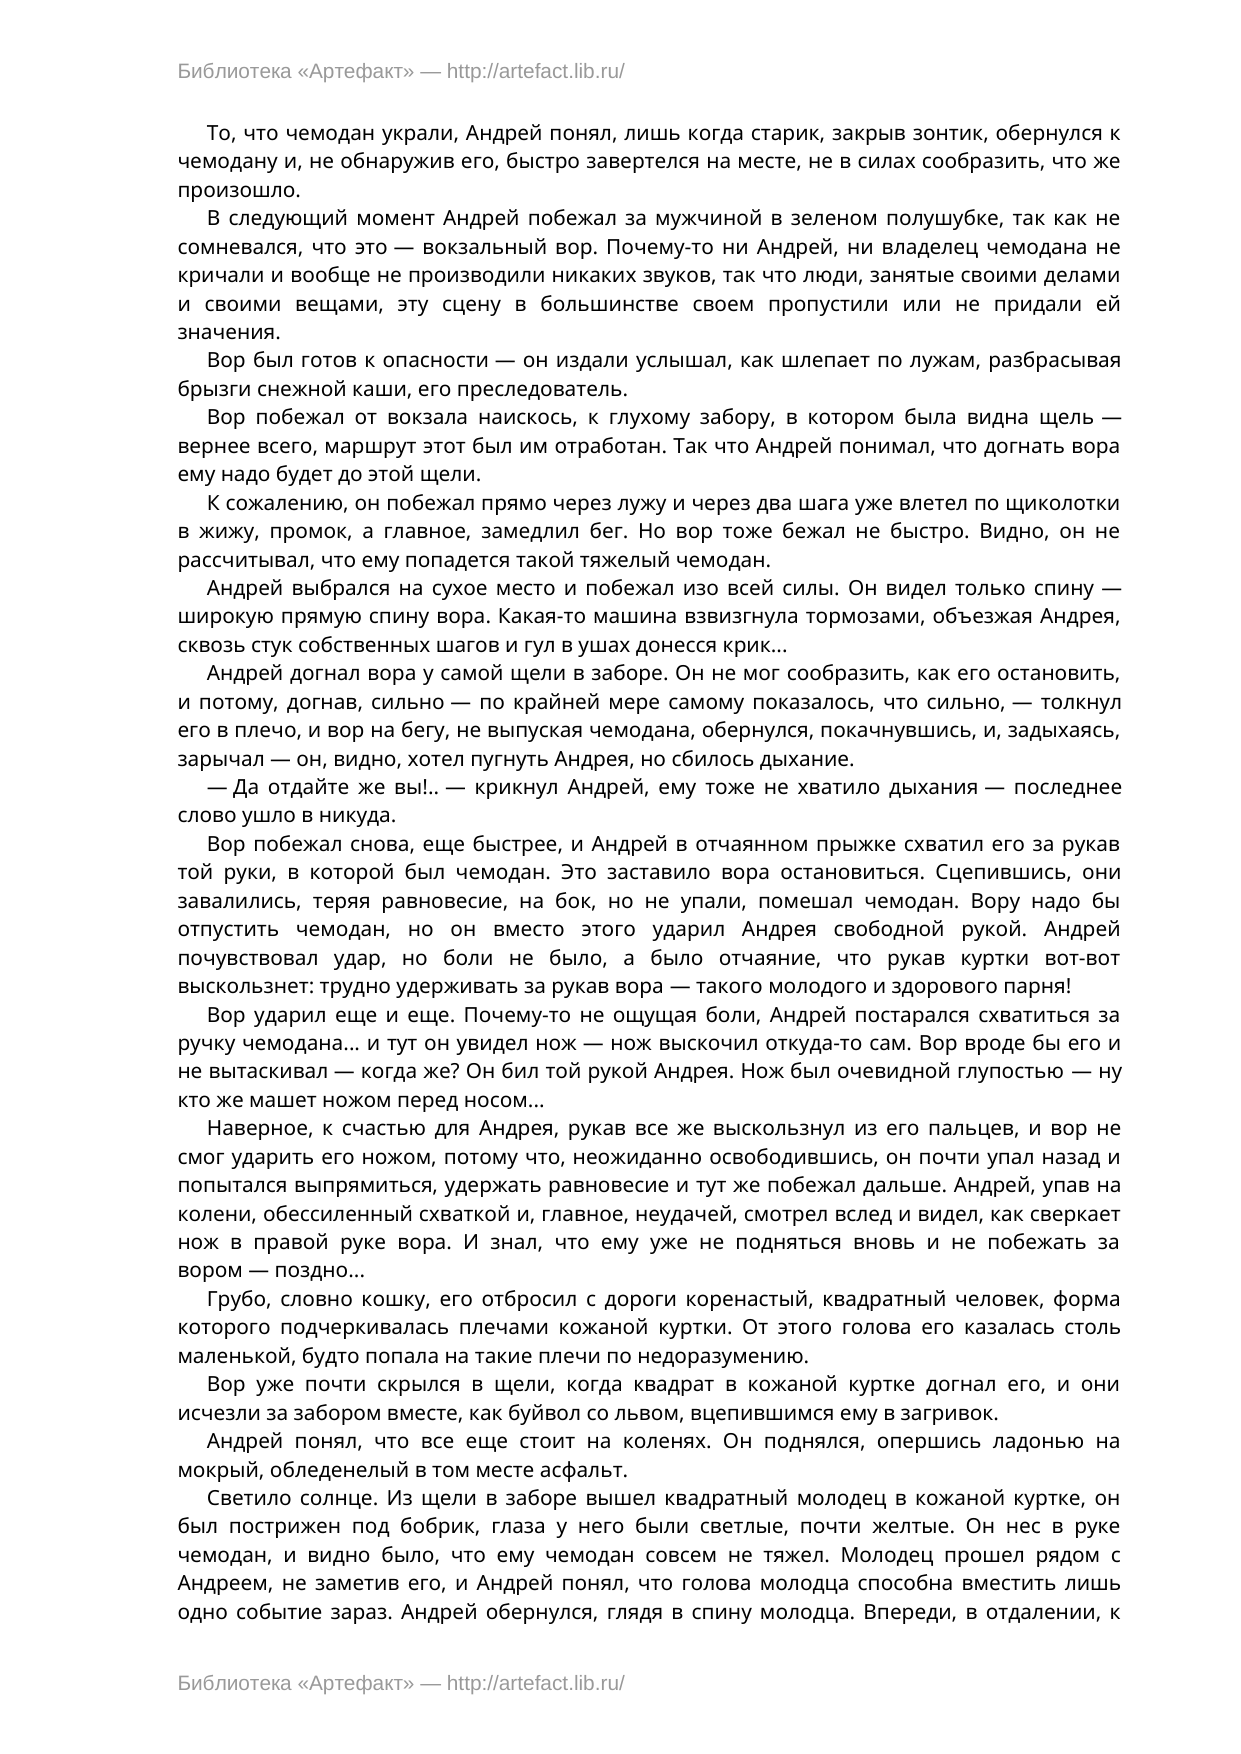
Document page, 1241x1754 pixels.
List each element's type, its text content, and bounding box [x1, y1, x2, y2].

text Вор был готов к опасности — он издали услышал, как шлепает по лужам, разбрасывая брызги снежной каши, его преследователь. [177, 346, 1122, 402]
text Вор побежал снова, еще быстрее, и Андрей в отчаянном прыжке схватил его за рукав той руки, в которой был чемодан. Это заставило вора остановиться. Сцепившись, они завалились, теряя равновесие, на бок, но не упали, помешал чемодан. Вору надо бы отпустить чемодан, но он вместо этого ударил Андрея свободной рукой. Андрей почувствовал удар, но боли не было, а было отчаяние, что рукав куртки вот-вот выскользнет: трудно удерживать за рукав вора — такого молодого и здорового парня! [177, 829, 1122, 1000]
text Вор уже почти скрылся в щели, когда квадрат в кожаной куртке догнал его, и они исчезли за забором вместе, как буйвол со львом, вцепившимся ему в загривок. [177, 1369, 1122, 1426]
text Наверное, к счастью для Андрея, рукав все же выскользнул из его пальцев, и вор не смог ударить его ножом, потому что, неожиданно освободившись, он почти упал назад и попытался выпрямиться, удержать равновесие и тут же побежал дальше. Андрей, упав на колени, обессиленный схваткой и, главное, неудачей, смотрел вслед и видел, как сверкает нож в правой руке вора. И знал, что ему уже не подняться вновь и не побежать за вором — поздно... [177, 1113, 1122, 1284]
text Андрей выбрался на сухое место и побежал изо всей силы. Он видел только спину — широкую прямую спину вора. Какая-то машина взвизгнула тормозами, объезжая Андрея, сквозь стук собственных шагов и гул в ушах донесся крик... [177, 573, 1122, 658]
text — Да отдайте же вы!.. — крикнул Андрей, ему тоже не хватило дыхания — последнее слово ушло в никуда. [177, 772, 1122, 829]
text Вор ударил еще и еще. Почему-то не ощущая боли, Андрей постарался схватиться за ручку чемодана... и тут он увидел нож — нож выскочил откуда-то сам. Вор вроде бы его и не вытаскивал — когда же? Он бил той рукой Андрея. Нож был очевидной глупостью — ну кто же машет ножом перед носом... [177, 1000, 1122, 1113]
text В следующий момент Андрей побежал за мужчиной в зеленом полушубке, так как не сомневался, что это — вокзальный вор. Почему-то ни Андрей, ни владелец чемодана не кричали и вообще не производили никаких звуков, так что люди, занятые своими делами и своими вещами, эту сцену в большинстве своем пропустили или не придали ей значения. [177, 203, 1122, 346]
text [177, 1483, 1122, 1625]
text Андрей догнал вора у самой щели в заборе. Он не мог сообразить, как его остановить, и потому, догнав, сильно — по крайней мере самому показалось, что сильно, — толкнул его в плечо, и вор на бегу, не выпуская чемодана, обернулся, покачнувшись, и, задыхаясь, зарычал — он, видно, хотел пугнуть Андрея, но сбилось дыхание. [177, 658, 1122, 772]
text То, что чемодан украли, Андрей понял, лишь когда старик, закрыв зонтик, обернулся к чемодану и, не обнаружив его, быстро завертелся на месте, не в силах сообразить, что же произошло. [177, 118, 1122, 203]
text Грубо, словно кошку, его отбросил с дороги коренастый, квадратный человек, форма которого подчеркивалась плечами кожаной куртки. От этого голова его казалась столь маленькой, будто попала на такие плечи по недоразумению. [177, 1284, 1122, 1369]
text Вор побежал от вокзала наискось, к глухому забору, в котором была видна щель — вернее всего, маршрут этот был им отработан. Так что Андрей понимал, что догнать вора ему надо будет до этой щели. [177, 402, 1122, 488]
text Андрей понял, что все еще стоит на коленях. Он поднялся, опершись ладонью на мокрый, обледенелый в том месте асфальт. [177, 1426, 1122, 1483]
text К сожалению, он побежал прямо через лужу и через два шага уже влетел по щиколотки в жижу, промок, а главное, замедлил бег. Но вор тоже бежал не быстро. Видно, он не рассчитывал, что ему попадется такой тяжелый чемодан. [177, 488, 1122, 573]
